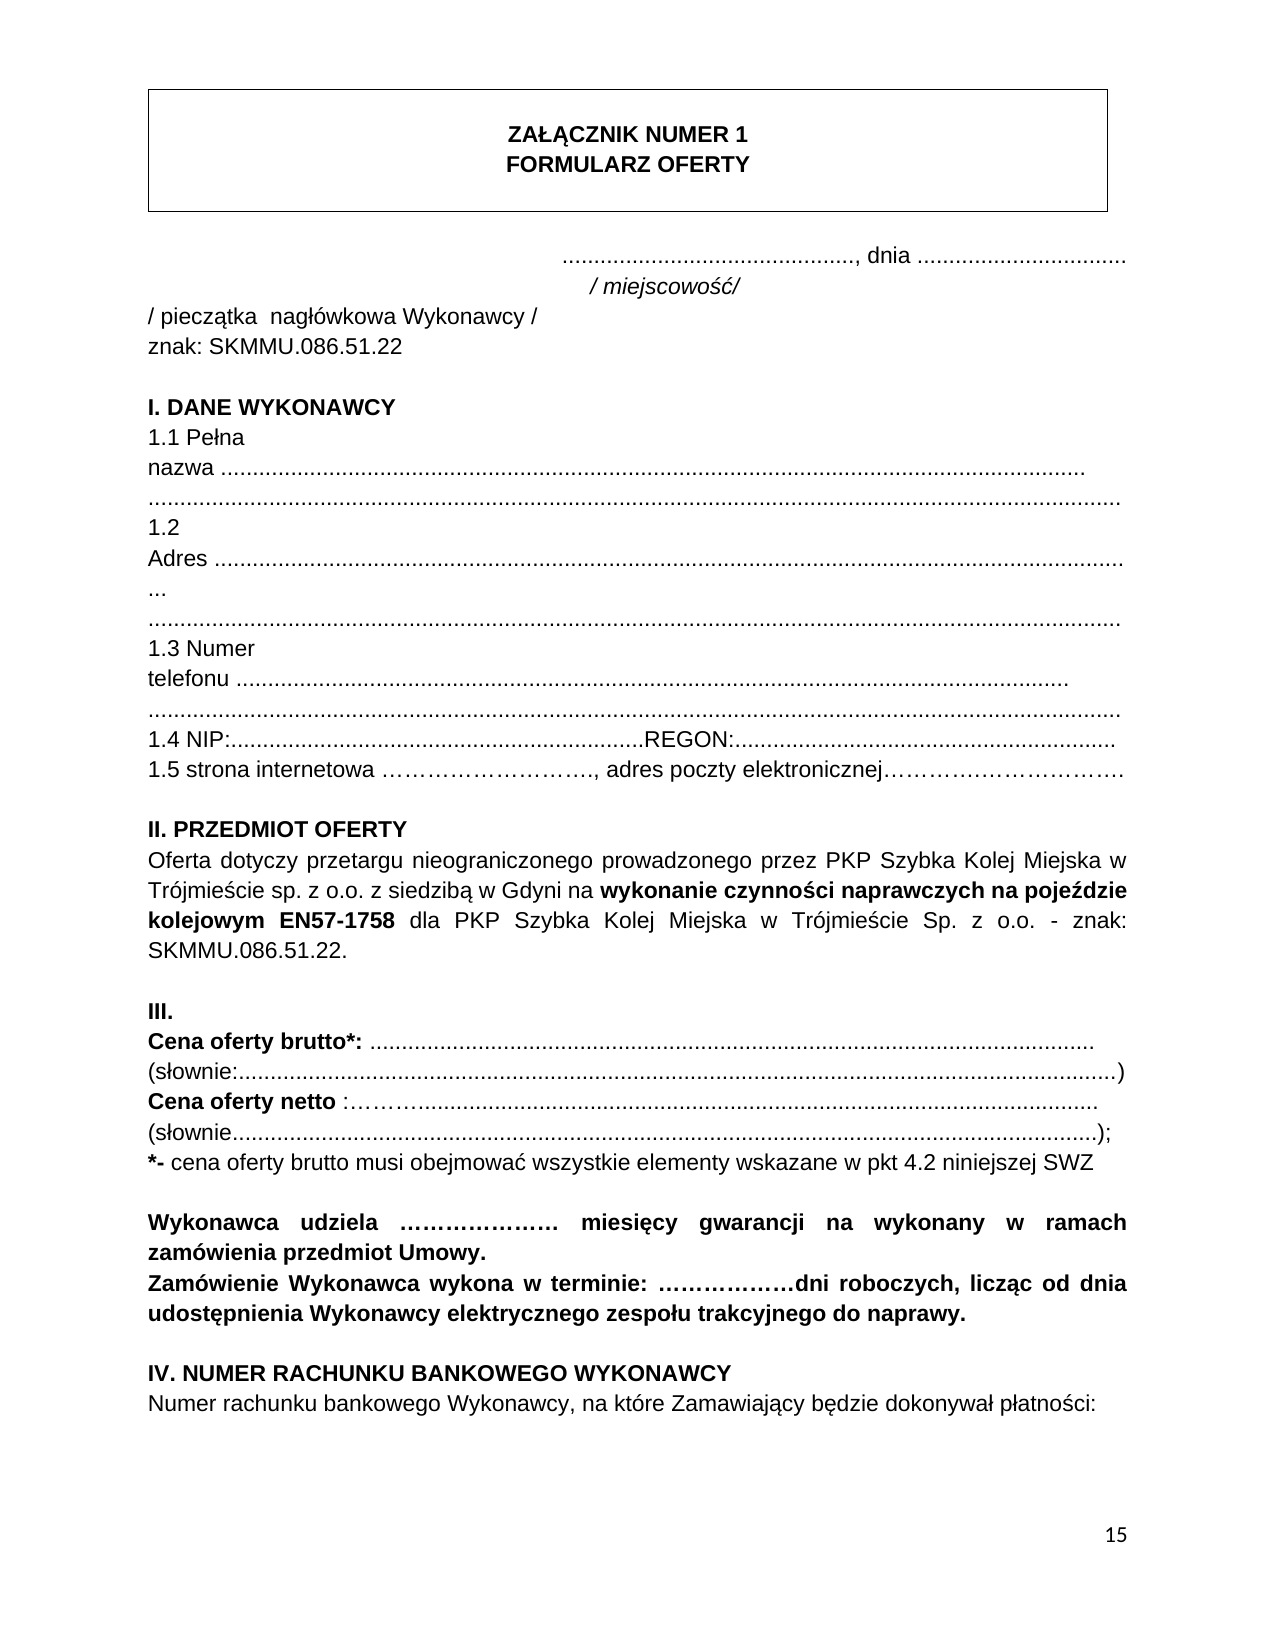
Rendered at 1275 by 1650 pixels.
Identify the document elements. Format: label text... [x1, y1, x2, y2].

text Oferta dotyczy przetargu nieograniczonego prowadzonego przez PKP Szybka Kolej Miejska w Trójmieście sp. z o.o. z siedzibą w Gdyni na wykonanie czynności naprawczych na pojeździe kolejowym EN57-1758 dla PKP Szybka Kolej Miejska w Trójmieście Sp. z o.o. - znak: SKMMU.086.51.22. [148, 847, 1127, 963]
text Cena oferty netto :………........................................................................................................... [148, 1088, 1127, 1114]
text 1.5 strona internetowa ………………………., adres poczty elektronicznej………….………………. [148, 756, 1127, 782]
text II. PRZEDMIOT OFERTY [148, 816, 1127, 843]
text (słownie........................................................................................................................................); [148, 1118, 1127, 1145]
text 1.3 Numer telefonu ................................................................................................................................... [148, 635, 1127, 692]
table_header ZAŁĄCZNIK NUMER 1 FORMULARZ OFERTY [149, 90, 1107, 211]
text Wykonawca udziela ………………… miesięcy gwarancji na wykonany w ramach zamówienia przedmiot Umowy. [148, 1209, 1127, 1266]
text (słownie:..........................................................................................................................................) [148, 1058, 1127, 1084]
text IV. NUMER RACHUNKU BANKOWEGO WYKONAWCY [148, 1360, 1127, 1386]
text 1.2 Adres .................................................................................................................................................. [148, 514, 1127, 601]
text ......................................................................................................................................................... [148, 696, 1127, 722]
text Numer rachunku bankowego Wykonawcy, na które Zamawiający będzie dokonywał płatności: [148, 1390, 1127, 1417]
text Cena oferty brutto*: .................................................................................................................. [148, 1028, 1127, 1054]
text 1.4 NIP:.................................................................REGON:............................................................ [148, 726, 1127, 752]
text ......................................................................................................................................................... [148, 605, 1127, 631]
text .............................................., dnia ................................. [148, 242, 1127, 269]
text I. DANE WYKONAWCY [148, 393, 1127, 420]
text / miejscowość/ [324, 273, 1127, 299]
text Zamówienie Wykonawca wykona w terminie: ………………dni roboczych, licząc od dnia udostępnienia Wykonawcy elektrycznego zespołu trakcyjnego do naprawy. [148, 1269, 1127, 1326]
text 1.1 Pełna nazwa ........................................................................................................................................ [148, 424, 1127, 480]
text III. [148, 998, 1127, 1024]
text *- cena oferty brutto musi obejmować wszystkie elementy wskazane w pkt 4.2 niniejszej SWZ [148, 1149, 1127, 1175]
text / pieczątka nagłówkowa Wykonawcy / [148, 303, 1127, 329]
text znak: SKMMU.086.51.22 [148, 333, 1127, 359]
text ......................................................................................................................................................... [148, 484, 1127, 510]
